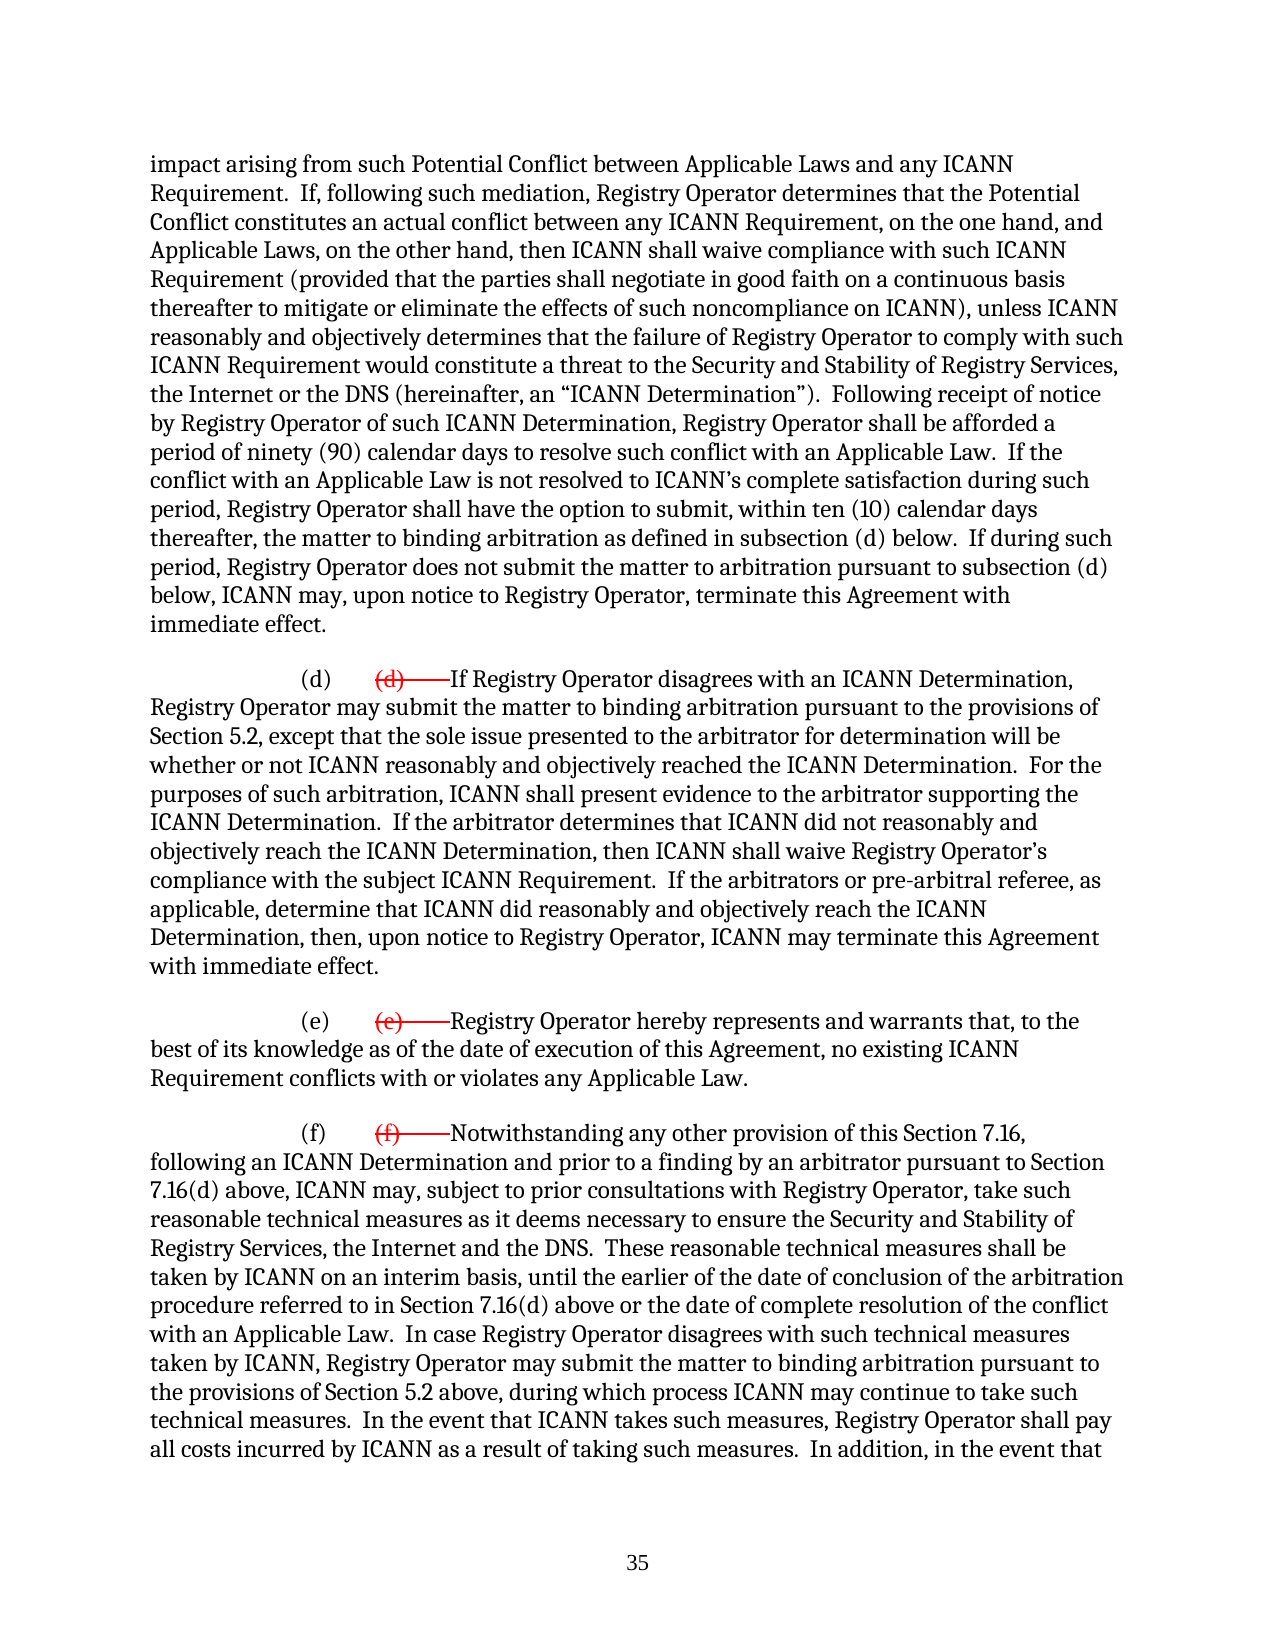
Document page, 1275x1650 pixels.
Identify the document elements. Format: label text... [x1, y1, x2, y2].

list (e) Registry Operator hereby represents and warrants that, to the best of its knowledge as of the date of execution of this Agreement, no existing ICANN Requirement conflicts with or violates any Applicable Law. [150, 1006, 1125, 1093]
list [150, 150, 1125, 639]
list (d) If Registry Operator disagrees with an ICANN Determination, Registry Operator may submit the matter to binding arbitration pursuant to the provisions of Section 5.2, except that the sole issue presented to the arbitrator for determination will be whether or not ICANN reasonably and objectively reached the ICANN Determination. For the purposes of such arbitration, ICANN shall present evidence to the arbitrator supporting the ICANN Determination. If the arbitrator determines that ICANN did not reasonably and objectively reach the ICANN Determination, then ICANN shall waive Registry Operator’s compliance with the subject ICANN Requirement. If the arbitrators or pre-arbitral referee, as applicable, determine that ICANN did reasonably and objectively reach the ICANN Determination, then, upon notice to Registry Operator, ICANN may terminate this Agreement with immediate effect. [150, 664, 1125, 981]
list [150, 1118, 1125, 1464]
